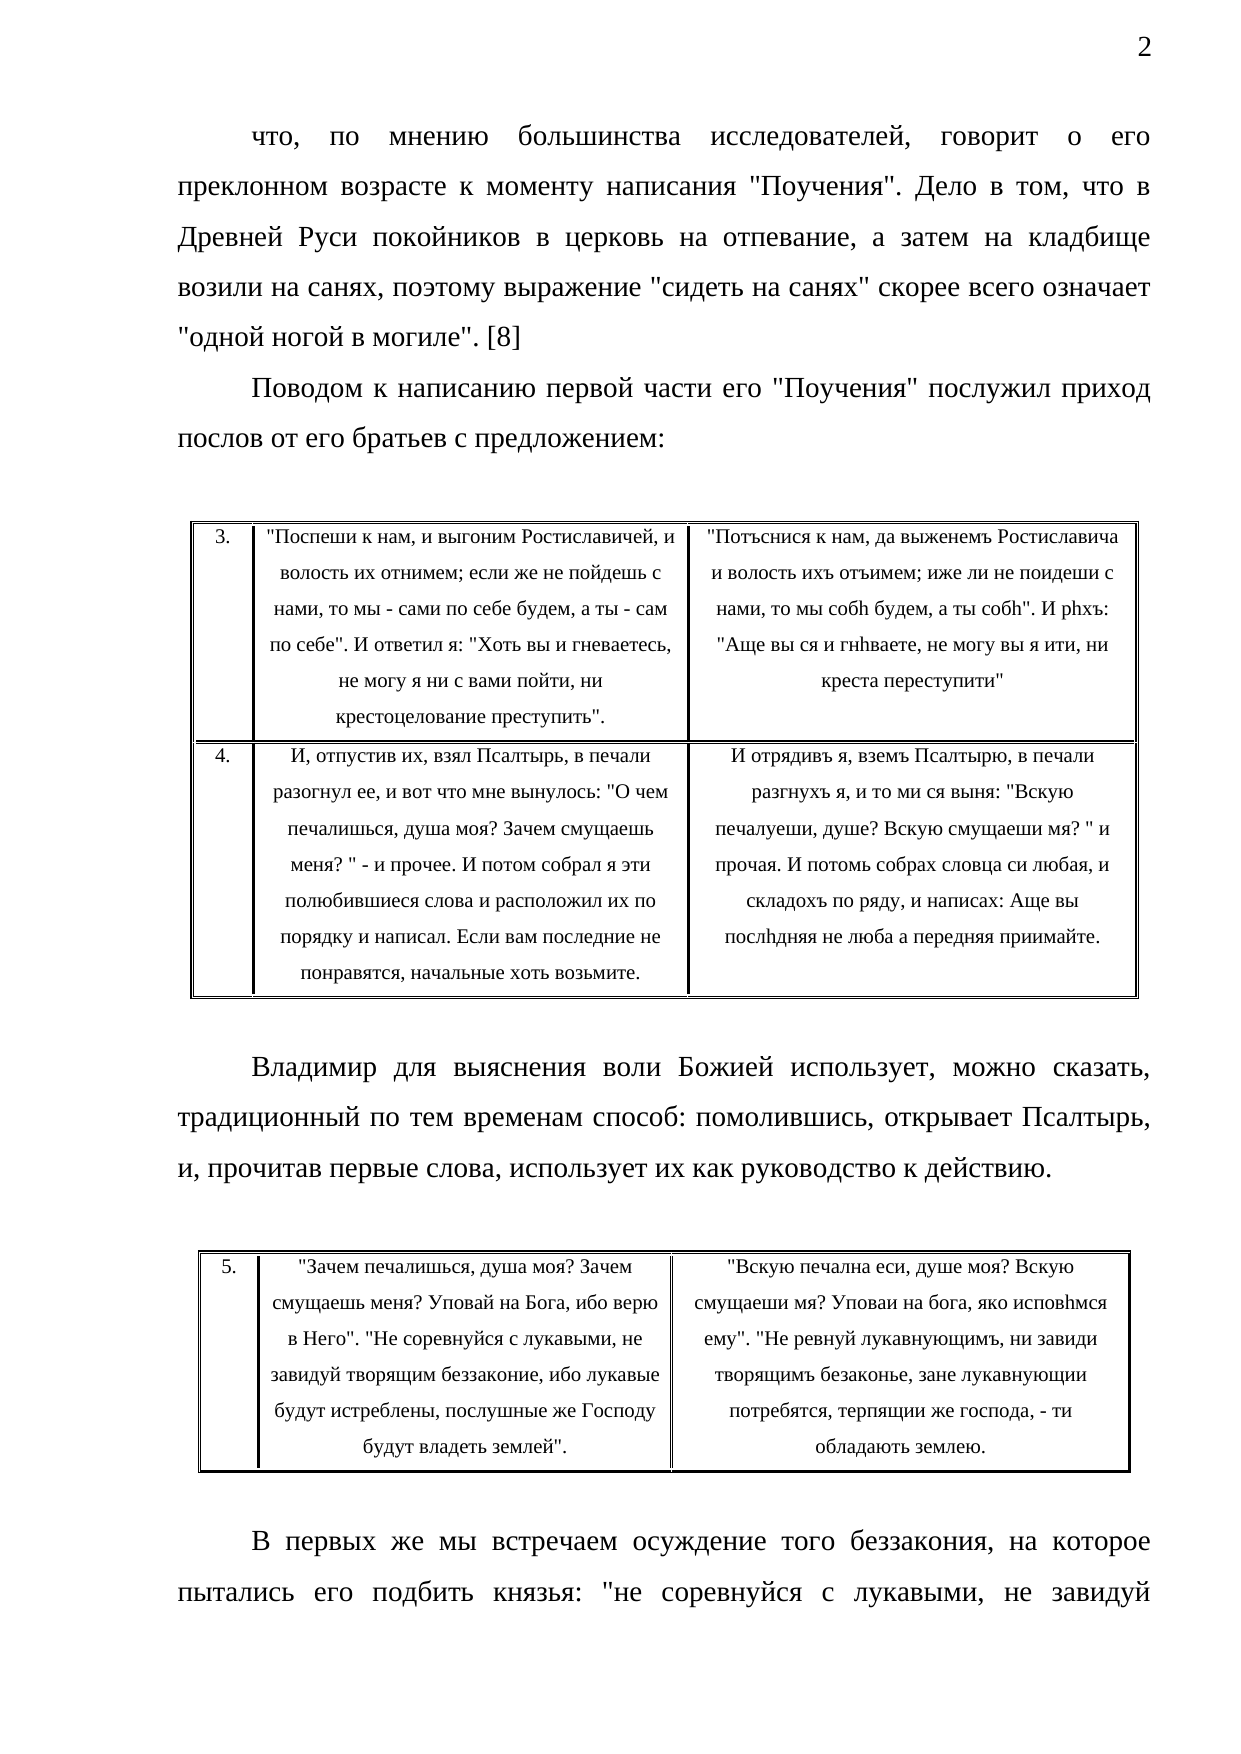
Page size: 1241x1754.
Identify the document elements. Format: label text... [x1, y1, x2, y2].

text что, по мнению большинства исследователей, говорит о его преклонном возрасте к моменту написания "Поучения". Дело в том, что в Древней Руси покойников в церковь на отпевание, а затем на кладбище возили на санях, поэтому выражение "сидеть на санях" скорее всего означает "одной ногой в могиле". [8] [177, 118, 1152, 353]
table_cell И отрядивъ я, вземъ Псалтырю, в печали разгнухъ я, и то ми ся выня: "Вскую печалуеши, душе? Вскую смущаеши мя? " и прочая. И потомь собрах словца си любая, и складохъ по ряду, и написах: Аще вы послhдняя не люба а передняя приимайте. [688, 740, 1136, 996]
table_header "Вскую печална еси, душе моя? Вскую смущаеши мя? Уповаи на бога, яко исповhмся ему". "Не ревнуй лукавнующимъ, ни завиди творящимъ безаконье, зане лукавнующии потребятся, терпящии же господа, - ти обладають землею. [672, 1254, 1128, 1470]
text Владимир для выяснения воли Божией использует, можно сказать, традиционный по тем временам способ: помолившись, открывает Псалтырь, и, прочитав первые слова, использует их как руководство к действию. [177, 1049, 1152, 1183]
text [177, 1523, 1152, 1607]
table_header 3. [192, 522, 253, 740]
table_header "Поспеши к нам, и выгоним Ростиславичей, и волость их отнимем; если же не пойдешь с нами, то мы - сами по себе будем, а ты - сам по себе". И ответил я: "Хоть вы и гневаетесь, не могу я ни с вами пойти, ни крестоцелование преступить". [253, 522, 688, 740]
table_header "Зачем печалишься, душа моя? Зачем смущаешь меня? Уповай на Бога, ибо верю в Него". "Не соревнуйся с лукавыми, не завидуй творящим беззаконие, ибо лукавые будут истреблены, послушные же Господу будут владеть землей". [258, 1254, 672, 1470]
table_header "Потъснися к нам, да выженемъ Ростиславича и волость ихъ отъимем; иже ли не поидеши с нами, то мы собh будем, а ты собh". И рhхъ: "Аще вы ся и гнhваете, не могу вы я ити, ни креста переступити" [688, 524, 1135, 740]
table_header 5. [201, 1254, 258, 1470]
table_cell И, отпустив их, взял Псалтырь, в печали разогнул ее, и вот что мне вынулось: "О чем печалишься, душа моя? Зачем смущаешь меня? " - и прочее. И потом собрал я эти полюбившиеся слова и расположил их по порядку и написал. Если вам последние не понравятся, начальные хоть возьмите. [253, 744, 688, 996]
text Поводом к написанию первой части его "Поучения" послужил приход послов от его братьев с предложением: [177, 370, 1152, 453]
table_cell 4. [194, 740, 253, 996]
